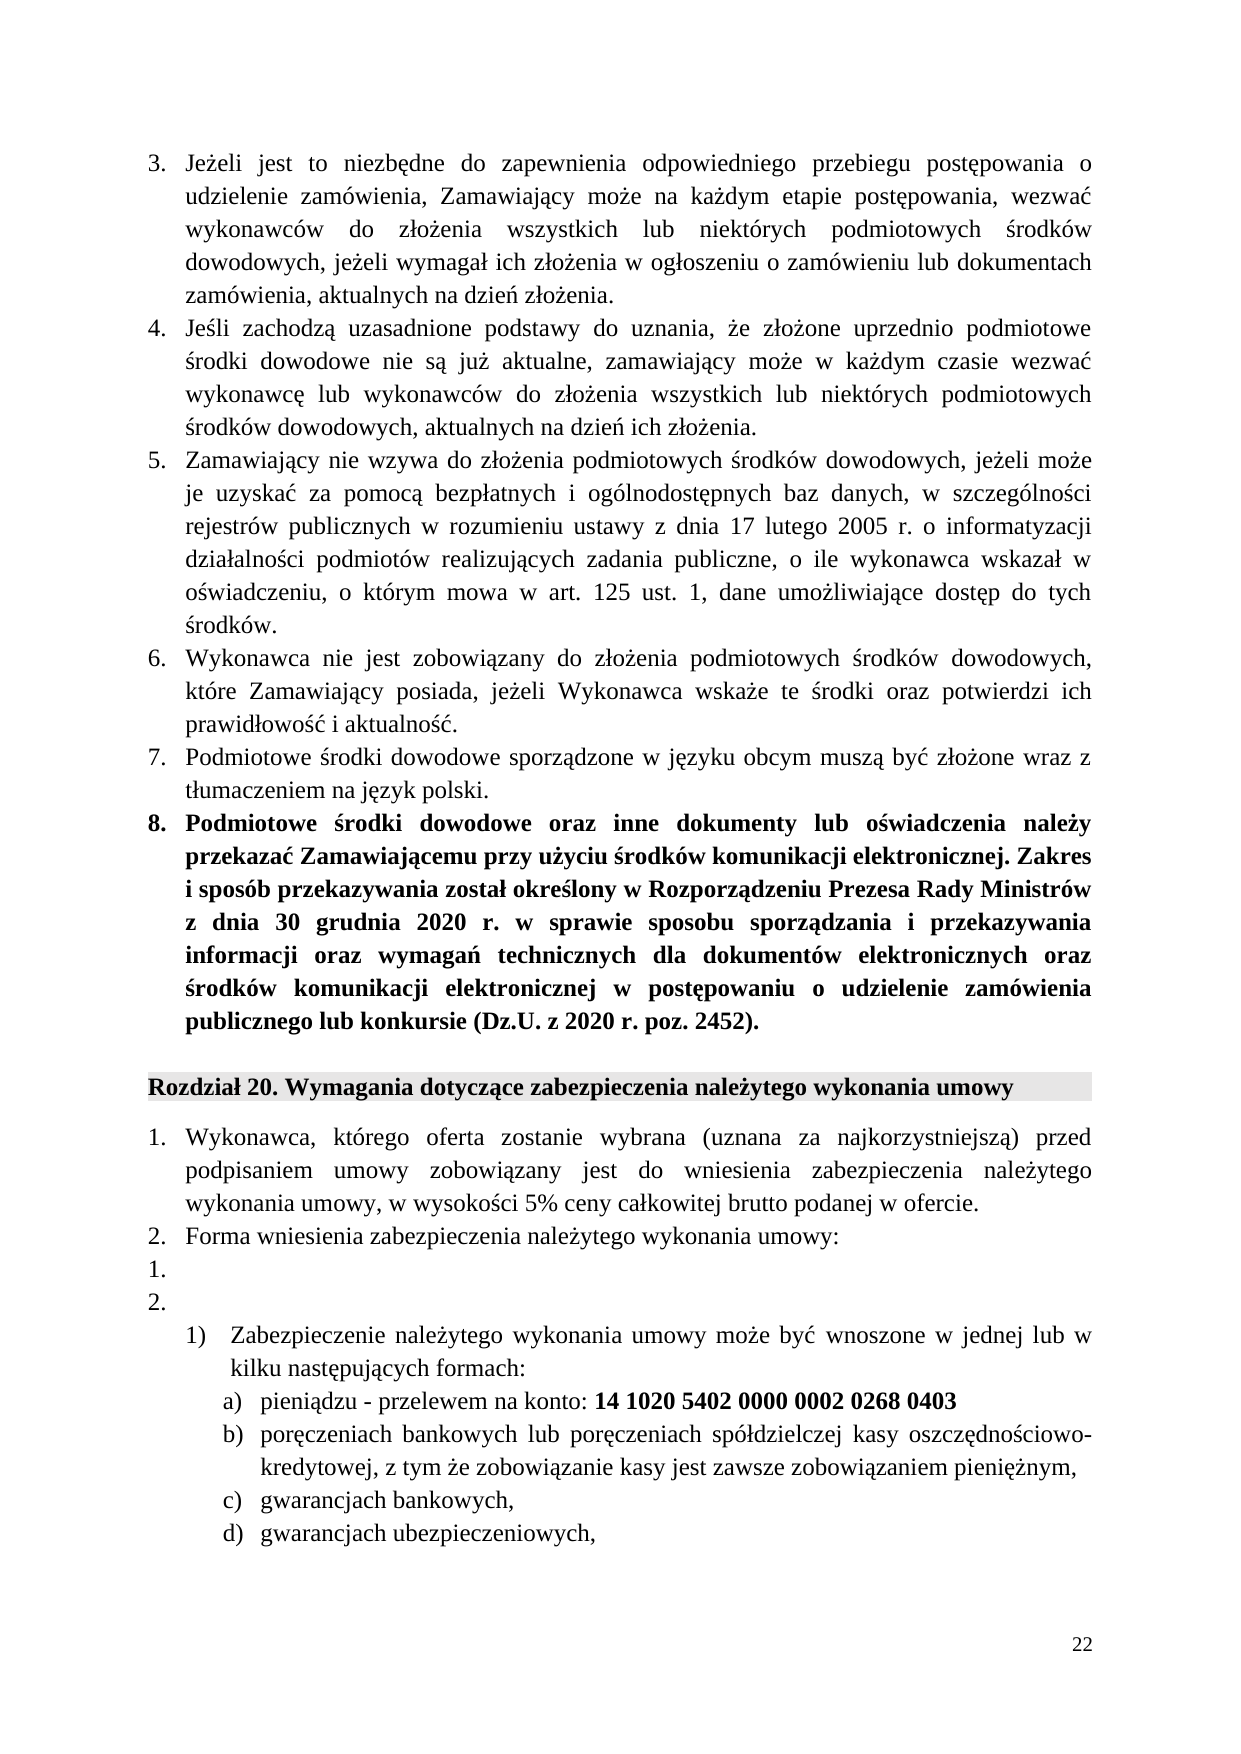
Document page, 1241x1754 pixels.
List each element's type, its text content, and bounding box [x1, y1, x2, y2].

list Podmiotowe środki dowodowe sporządzone w języku obcym muszą być złożone wraz z tłumaczeniem na język polski. [148, 742, 1092, 804]
list poręczeniach bankowych lub poręczeniach spółdzielczej kasy oszczędnościowo-kredytowej, z tym że zobowiązanie kasy jest zawsze zobowiązaniem pieniężnym, [223, 1419, 1092, 1481]
list Zamawiający nie wzywa do złożenia podmiotowych środków dowodowych, jeżeli może je uzyskać za pomocą bezpłatnych i ogólnodostępnych baz danych, w szczególności rejestrów publicznych w rozumieniu ustawy z dnia 17 lutego 2005 r. o informatyzacji działalności podmiotów realizujących zadania publiczne, o ile wykonawca wskazał w oświadczeniu, o którym mowa w art. 125 ust. 1, dane umożliwiające dostęp do tych środków. [148, 445, 1092, 639]
list Podmiotowe środki dowodowe oraz inne dokumenty lub oświadczenia należy przekazać Zamawiającemu przy użyciu środków komunikacji elektronicznej. Zakres i sposób przekazywania został określony w Rozporządzeniu Prezesa Rady Ministrów z dnia 30 grudnia 2020 r. w sprawie sposobu sporządzania i przekazywania informacji oraz wymagań technicznych dla dokumentów elektronicznych oraz środków komunikacji elektronicznej w postępowaniu o udzielenie zamówienia publicznego lub konkursie (Dz.U. z 2020 r. poz. 2452). [148, 808, 1092, 1035]
list Jeżeli jest to niezbędne do zapewnienia odpowiedniego przebiegu postępowania o udzielenie zamówienia, Zamawiający może na każdym etapie postępowania, wezwać wykonawców do złożenia wszystkich lub niektórych podmiotowych środków dowodowych, jeżeli wymagał ich złożenia w ogłoszeniu o zamówieniu lub dokumentach zamówienia, aktualnych na dzień złożenia. [148, 148, 1092, 308]
list gwarancjach bankowych, [223, 1485, 1092, 1514]
list Forma wniesienia zabezpieczenia należytego wykonania umowy: [148, 1221, 1092, 1249]
subtitle Rozdział 20. Wymagania dotyczące zabezpieczenia należytego wykonania umowy [148, 1072, 1092, 1101]
list Wykonawca, którego oferta zostanie wybrana (uznana za najkorzystniejszą) przed podpisaniem umowy zobowiązany jest do wniesienia zabezpieczenia należytego wykonania umowy, w wysokości 5% ceny całkowitej brutto podanej w ofercie. [148, 1122, 1092, 1217]
list Zabezpieczenie należytego wykonania umowy może być wnoszone w jednej lub w kilku następujących formach: [185, 1320, 1092, 1382]
list Wykonawca nie jest zobowiązany do złożenia podmiotowych środków dowodowych, które Zamawiający posiada, jeżeli Wykonawca wskaże te środki oraz potwierdzi ich prawidłowość i aktualność. [148, 643, 1092, 738]
list gwarancjach ubezpieczeniowych, [223, 1518, 1092, 1547]
list pieniądzu - przelewem na konto: 14 1020 5402 0000 0002 0268 0403 [223, 1386, 1092, 1415]
list Jeśli zachodzą uzasadnione podstawy do uznania, że złożone uprzednio podmiotowe środki dowodowe nie są już aktualne, zamawiający może w każdym czasie wezwać wykonawcę lub wykonawców do złożenia wszystkich lub niektórych podmiotowych środków dowodowych, aktualnych na dzień ich złożenia. [148, 313, 1092, 441]
